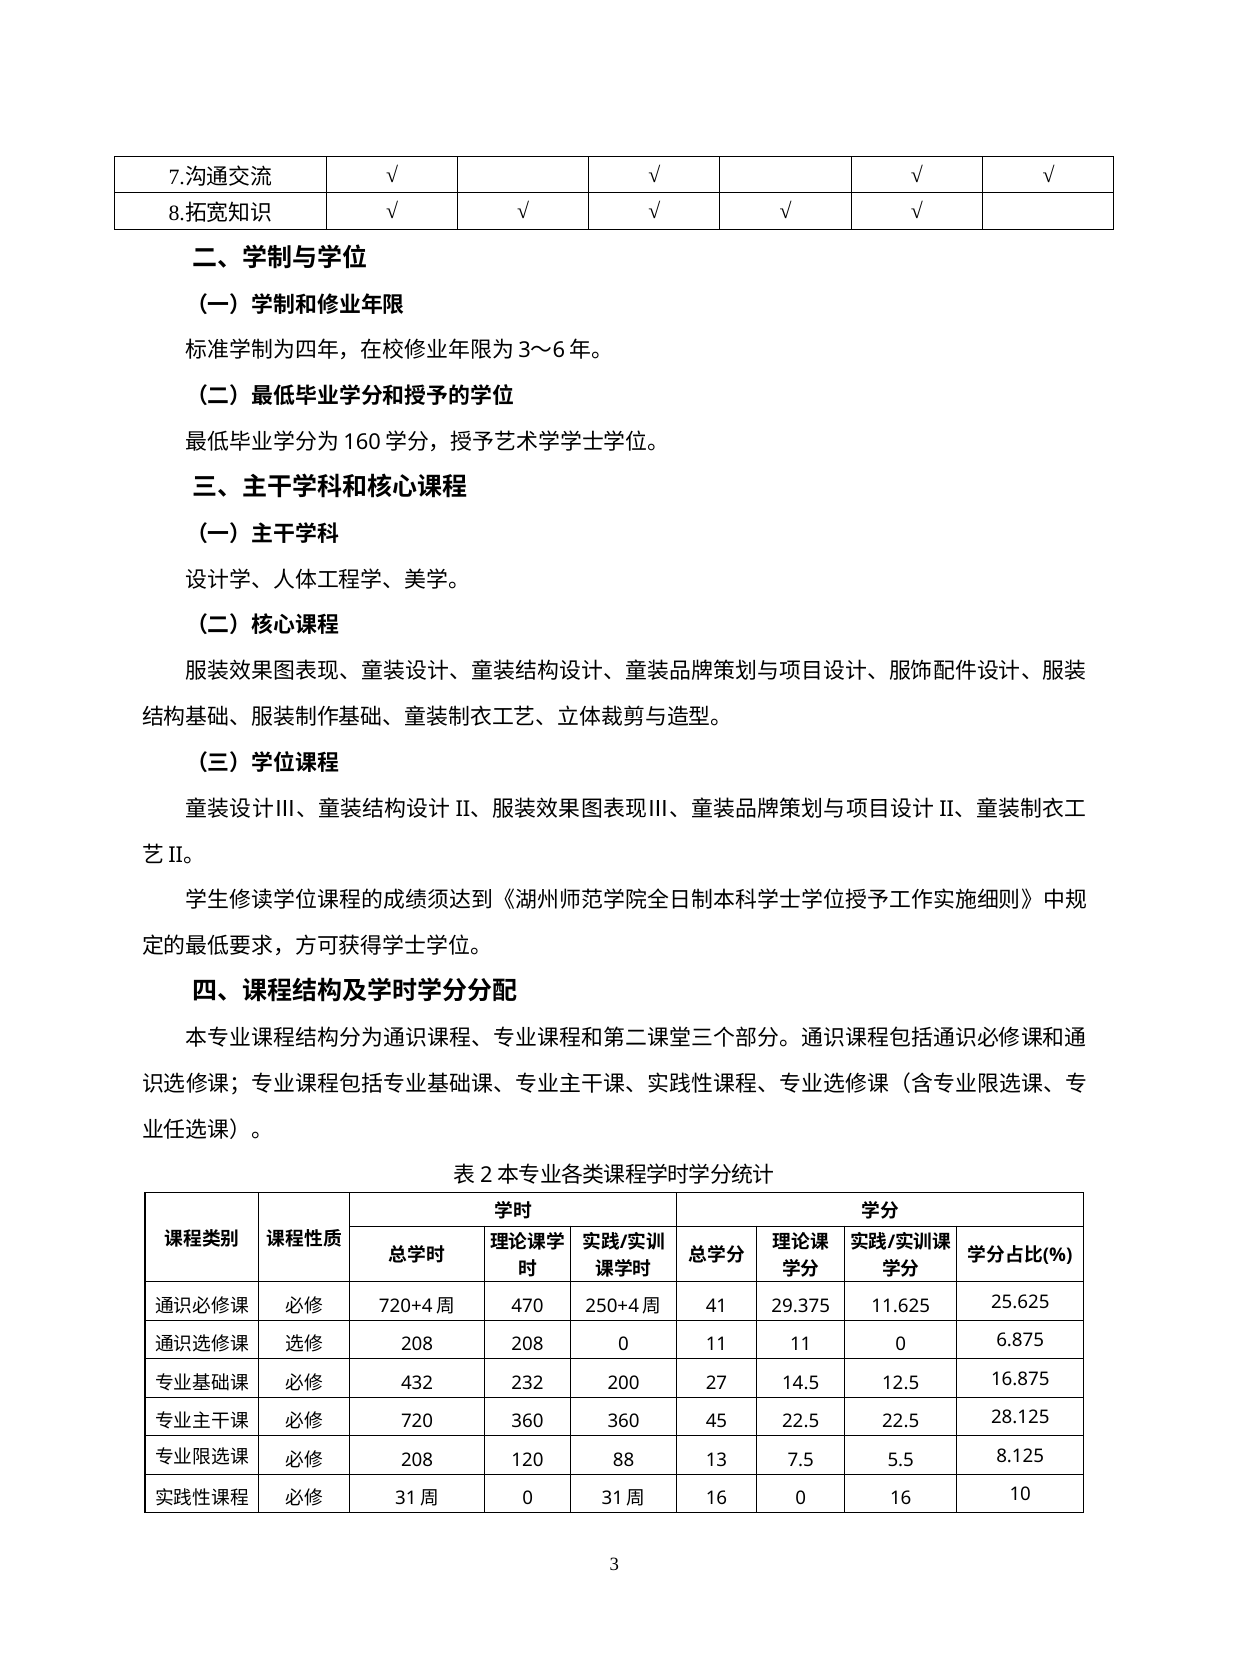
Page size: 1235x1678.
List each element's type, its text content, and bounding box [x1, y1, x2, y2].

table_cell 16.875 [957, 1359, 1083, 1397]
table_cell 10 [957, 1475, 1083, 1512]
table_cell 8.125 [957, 1436, 1083, 1474]
table_cell 11 [757, 1321, 844, 1358]
text （二）最低毕业学分和授予的学位 [142, 367, 1087, 413]
table_cell 45 [677, 1398, 756, 1435]
text 本专业课程结构分为通识课程、专业课程和第二课堂三个部分。通识课程包括通识必修课和通识选修课；专业课程包括专业基础课、专业主干课、实践性课程、专业选修课（含专业限选课、专业任选课）。 [142, 1009, 1087, 1146]
table_cell 必修 [259, 1475, 349, 1512]
table_cell 必修 [259, 1436, 349, 1474]
table_cell 232 [485, 1359, 570, 1397]
table_cell 27 [677, 1359, 756, 1397]
table_cell 720+4周 [350, 1282, 484, 1319]
table_cell 5.5 [845, 1436, 956, 1474]
table_cell 208 [350, 1321, 484, 1358]
text 服装效果图表现、童装设计、童装结构设计、童装品牌策划与项目设计、服饰配件设计、服装结构基础、服装制作基础、童装制衣工艺、立体裁剪与造型。 [142, 642, 1087, 734]
table_cell 总学分 [677, 1227, 756, 1281]
table_cell 7.5 [757, 1436, 844, 1474]
table_cell 0 [845, 1321, 956, 1358]
text 表2 本专业各类课程学时学分统计 [142, 1146, 1087, 1192]
table_cell 专业限选课 [146, 1436, 258, 1474]
table_header 学分 [677, 1193, 1083, 1226]
table_header 学时 [350, 1193, 676, 1226]
text （一）主干学科 [142, 504, 1087, 550]
table_cell 120 [485, 1436, 570, 1474]
table_cell √ [458, 193, 588, 228]
table_cell 88 [571, 1436, 676, 1474]
table_cell 16 [845, 1475, 956, 1512]
table_cell 通识选修课 [146, 1321, 258, 1358]
table_cell 6.875 [957, 1321, 1083, 1358]
table_cell 470 [485, 1282, 570, 1319]
table_cell √ [720, 193, 851, 228]
table_cell 专业主干课 [146, 1398, 258, 1435]
table_cell √ [589, 193, 719, 228]
table_cell 11 [677, 1321, 756, 1358]
table_cell 专业基础课 [146, 1359, 258, 1397]
table_cell 31周 [571, 1475, 676, 1512]
table_cell 208 [485, 1321, 570, 1358]
table_cell 200 [571, 1359, 676, 1397]
table_cell 0 [485, 1475, 570, 1512]
table_cell [720, 157, 851, 192]
table_cell √ [327, 193, 457, 228]
table_cell 11.625 [845, 1282, 956, 1319]
table_cell 12.5 [845, 1359, 956, 1397]
table_cell 8.拓宽知识 [115, 193, 326, 228]
table_cell 208 [350, 1436, 484, 1474]
text 童装设计Ⅲ、童装结构设计II、服装效果图表现Ⅲ、童装品牌策划与项目设计II、童装制衣工艺II。 [142, 779, 1087, 871]
text 四、课程结构及学时学分分配 [142, 963, 1087, 1009]
table_cell 13 [677, 1436, 756, 1474]
table_cell 29.375 [757, 1282, 844, 1319]
table_cell 25.625 [957, 1282, 1083, 1319]
table_cell 22.5 [757, 1398, 844, 1435]
table_cell 实践/实训课学分 [845, 1227, 956, 1281]
table_cell 实践性课程 [146, 1475, 258, 1512]
table_cell 360 [571, 1398, 676, 1435]
table_cell 41 [677, 1282, 756, 1319]
table_cell 7.沟通交流 [115, 157, 326, 192]
text 三、主干学科和核心课程 [142, 459, 1087, 504]
table_cell 必修 [259, 1359, 349, 1397]
table_cell 0 [757, 1475, 844, 1512]
table_cell 通识必修课 [146, 1282, 258, 1319]
table_cell 22.5 [845, 1398, 956, 1435]
table_cell 必修 [259, 1398, 349, 1435]
table_cell √ [327, 157, 457, 192]
table_cell 0 [571, 1321, 676, 1358]
table_cell 学分占比(%) [957, 1227, 1083, 1281]
table_cell 16 [677, 1475, 756, 1512]
text （二）核心课程 [142, 596, 1087, 642]
text 设计学、人体工程学、美学。 [142, 550, 1087, 596]
table_cell 28.125 [957, 1398, 1083, 1435]
table_cell √ [852, 193, 982, 228]
table_cell √ [589, 157, 719, 192]
table_header 课程类别 [146, 1193, 258, 1281]
table_header 课程性质 [259, 1193, 349, 1281]
table_cell 理论课 学分 [757, 1227, 844, 1281]
table_cell 250+4周 [571, 1282, 676, 1319]
text 最低毕业学分为160学分，授予艺术学学士学位。 [142, 413, 1087, 459]
text （一）学制和修业年限 [142, 275, 1087, 321]
table_cell 实践/实训课学时 [571, 1227, 676, 1281]
table_cell 必修 [259, 1282, 349, 1319]
table_cell 总学时 [350, 1227, 484, 1281]
text 学生修读学位课程的成绩须达到《湖州师范学院全日制本科学士学位授予工作实施细则》中规定的最低要求，方可获得学士学位。 [142, 871, 1087, 963]
table_cell 31周 [350, 1475, 484, 1512]
table_cell [983, 193, 1113, 228]
text （三）学位课程 [142, 734, 1087, 779]
table_cell √ [852, 157, 982, 192]
table_cell 360 [485, 1398, 570, 1435]
table_cell [458, 157, 588, 192]
table_cell 720 [350, 1398, 484, 1435]
text 标准学制为四年，在校修业年限为3～6年。 [142, 321, 1087, 367]
table_cell 理论课学时 [485, 1227, 570, 1281]
table_cell 选修 [259, 1321, 349, 1358]
table_cell √ [983, 157, 1113, 192]
table_cell 14.5 [757, 1359, 844, 1397]
table_cell 432 [350, 1359, 484, 1397]
text 二、学制与学位 [142, 230, 1087, 275]
